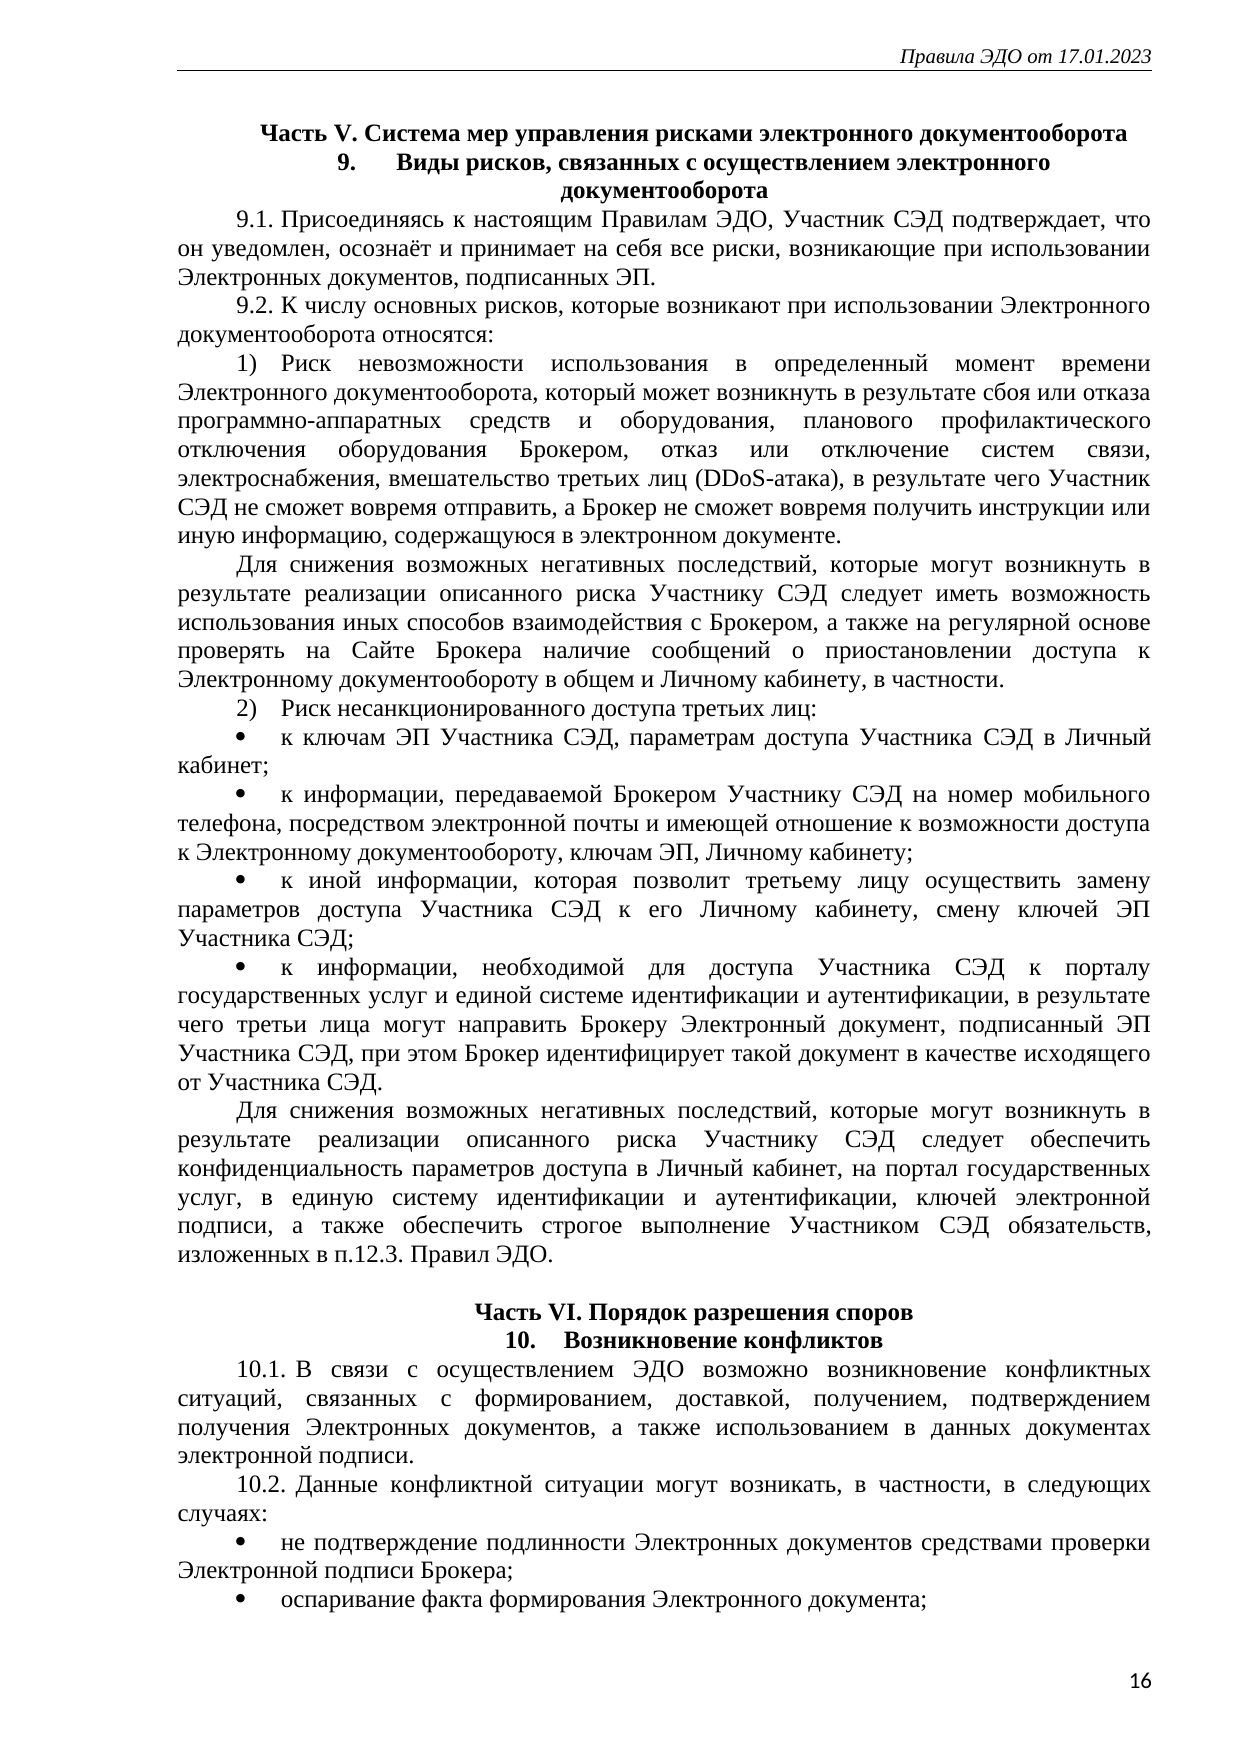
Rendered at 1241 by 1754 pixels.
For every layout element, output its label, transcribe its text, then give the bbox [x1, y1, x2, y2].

subtitle Часть VI. Порядок разрешения споров [177, 1297, 1152, 1326]
list к информации, передаваемой Брокером Участнику СЭД на номер мобильного телефона, посредством электронной почты и имеющей отношение к возможности доступа к Электронному документообороту, ключам ЭП, Личному кабинету; [177, 779, 1152, 866]
subtitle Виды рисков, связанных с осуществлением электронного документооборота [177, 147, 1152, 204]
list Риск несанкционированного доступа третьих лиц: [177, 693, 1152, 722]
list В связи с осуществлением ЭДО возможно возникновение конфликтных ситуаций, связанных с формированием, доставкой, получением, подтверждением получения Электронных документов, а также использованием в данных документах электронной подписи. [177, 1354, 1152, 1469]
text Для снижения возможных негативных последствий, которые могут возникнуть в результате реализации описанного риска Участнику СЭД следует обеспечить конфиденциальность параметров доступа в Личный кабинет, на портал государственных услуг, в единую систему идентификации и аутентификации, ключей электронной подписи, а также обеспечить строгое выполнение Участником СЭД обязательств, изложенных в п.12.3. Правил ЭДО. [177, 1096, 1152, 1268]
list к ключам ЭП Участника СЭД, параметрам доступа Участника СЭД в Личный кабинет; [177, 722, 1152, 779]
list Присоединяясь к настоящим Правилам ЭДО, Участник СЭД подтверждает, что он уведомлен, осознаёт и принимает на себя все риски, возникающие при использовании Электронных документов, подписанных ЭП. [177, 204, 1152, 291]
list к информации, необходимой для доступа Участника СЭД к порталу государственных услуг и единой системе идентификации и аутентификации, в результате чего третьи лица могут направить Брокеру Электронный документ, подписанный ЭП Участника СЭД, при этом Брокер идентифицирует такой документ в качестве исходящего от Участника СЭД. [177, 952, 1152, 1096]
list к иной информации, которая позволит третьему лицу осуществить замену параметров доступа Участника СЭД к его Личному кабинету, смену ключей ЭП Участника СЭД; [177, 866, 1152, 952]
list Риск невозможности использования в определенный момент времени Электронного документооборота, который может возникнуть в результате сбоя или отказа программно-аппаратных средств и оборудования, планового профилактического отключения оборудования Брокером, отказ или отключение систем связи, электроснабжения, вмешательство третьих лиц (DDoS-атака), в результате чего Участник СЭД не сможет вовремя отправить, а Брокер не сможет вовремя получить инструкции или иную информацию, содержащуюся в электронном документе. [177, 348, 1152, 549]
list оспаривание факта формирования Электронного документа; [177, 1584, 1152, 1613]
subtitle Возникновение конфликтов [177, 1326, 1152, 1354]
text Для снижения возможных негативных последствий, которые могут возникнуть в результате реализации описанного риска Участнику СЭД следует иметь возможность использования иных способов взаимодействия с Брокером, а также на регулярной основе проверять на Сайте Брокера наличие сообщений о приостановлении доступа к Электронному документообороту в общем и Личному кабинету, в частности. [177, 549, 1152, 693]
list не подтверждение подлинности Электронных документов средствами проверки Электронной подписи Брокера; [177, 1527, 1152, 1584]
subtitle Часть V. Система мер управления рисками электронного документооборота [177, 118, 1152, 147]
list К числу основных рисков, которые возникают при использовании Электронного документооборота относятся: [177, 291, 1152, 348]
list Данные конфликтной ситуации могут возникать, в частности, в следующих случаях: [177, 1469, 1152, 1527]
